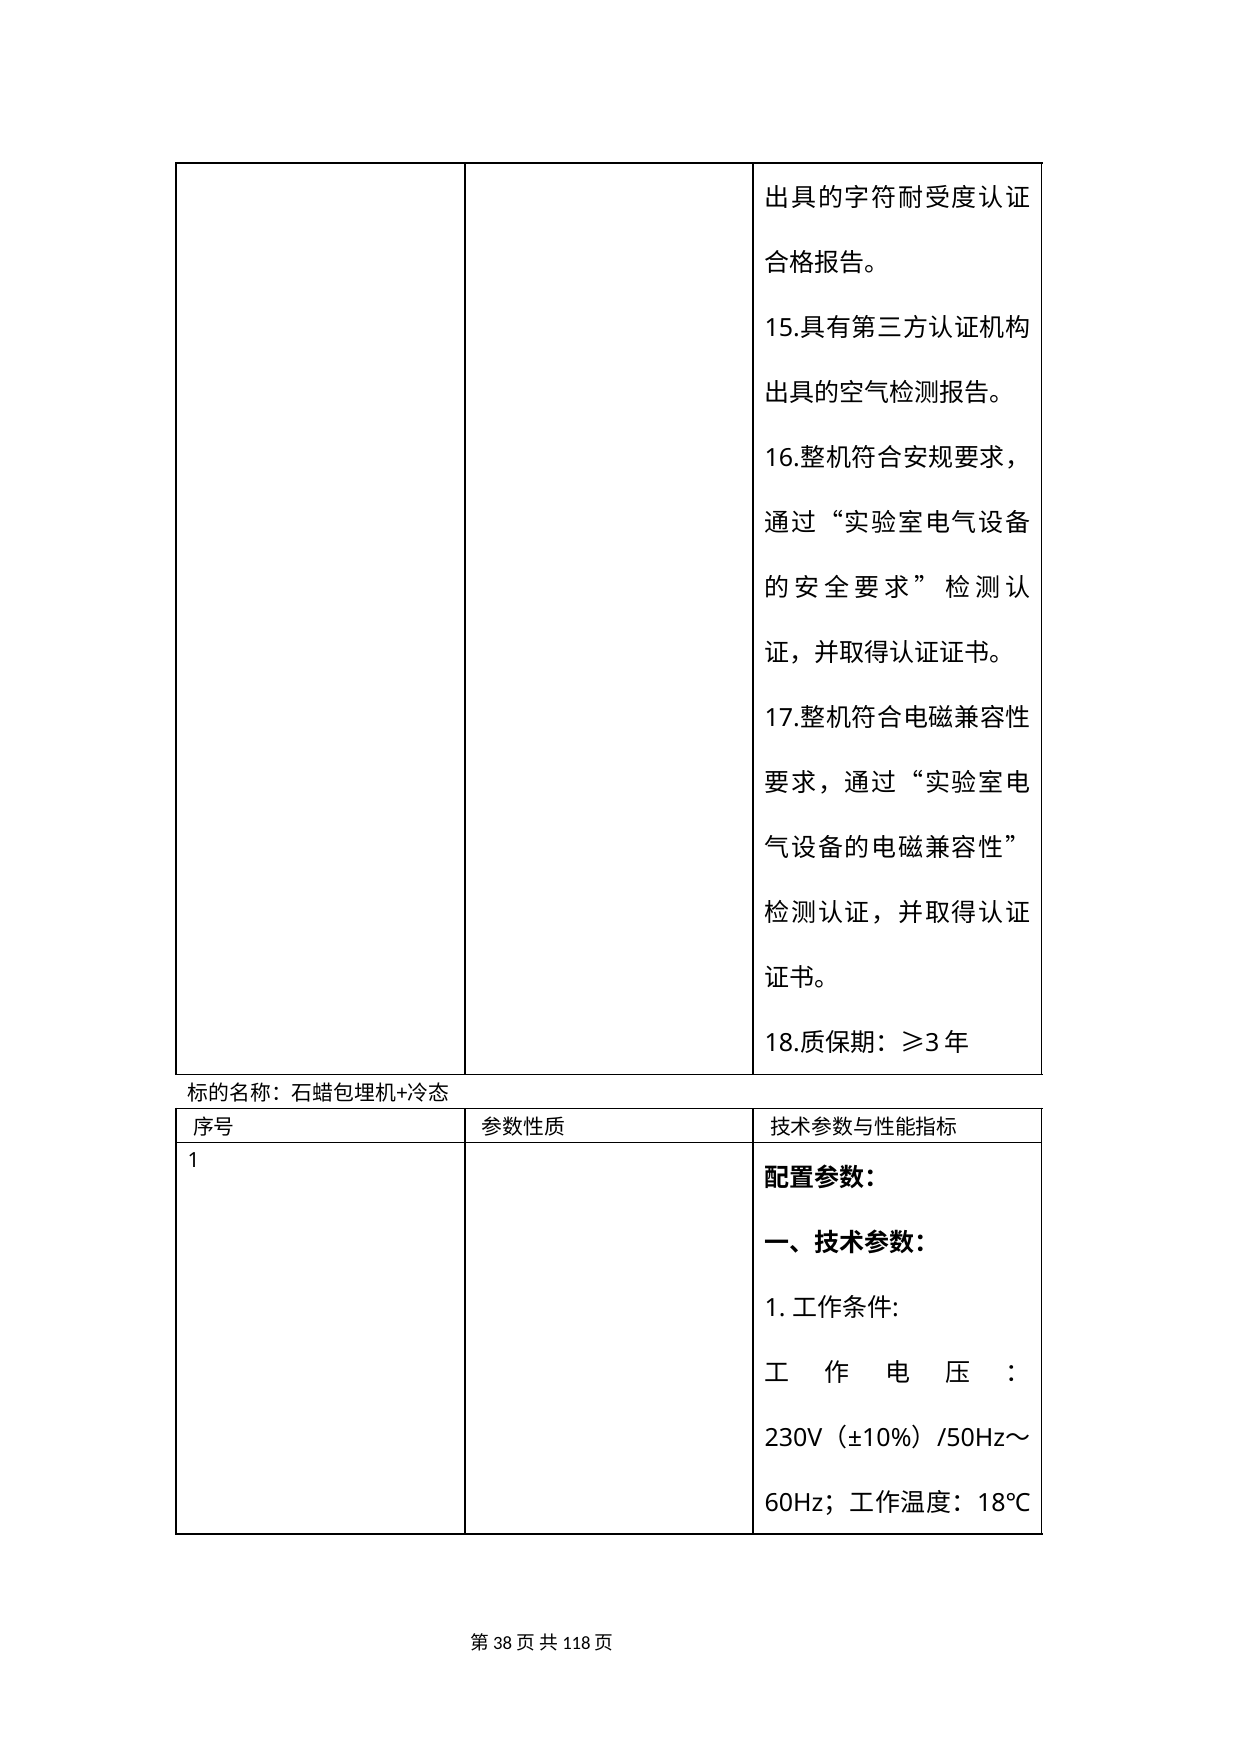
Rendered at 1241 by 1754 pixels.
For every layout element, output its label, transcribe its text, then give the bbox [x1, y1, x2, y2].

table_header 序号 [177, 1109, 464, 1142]
table_cell [466, 164, 752, 1073]
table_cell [754, 164, 1041, 1073]
table_cell 1 [177, 164, 464, 1073]
table_header 技术参数与性能指标 [754, 1109, 1041, 1142]
table_header 参数性质 [466, 1109, 752, 1142]
table_cell [466, 1143, 752, 1533]
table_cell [754, 1143, 1041, 1533]
table_cell 1 [177, 1143, 464, 1533]
text 标的名称：石蜡包埋机+冷态 [187, 1075, 1053, 1108]
